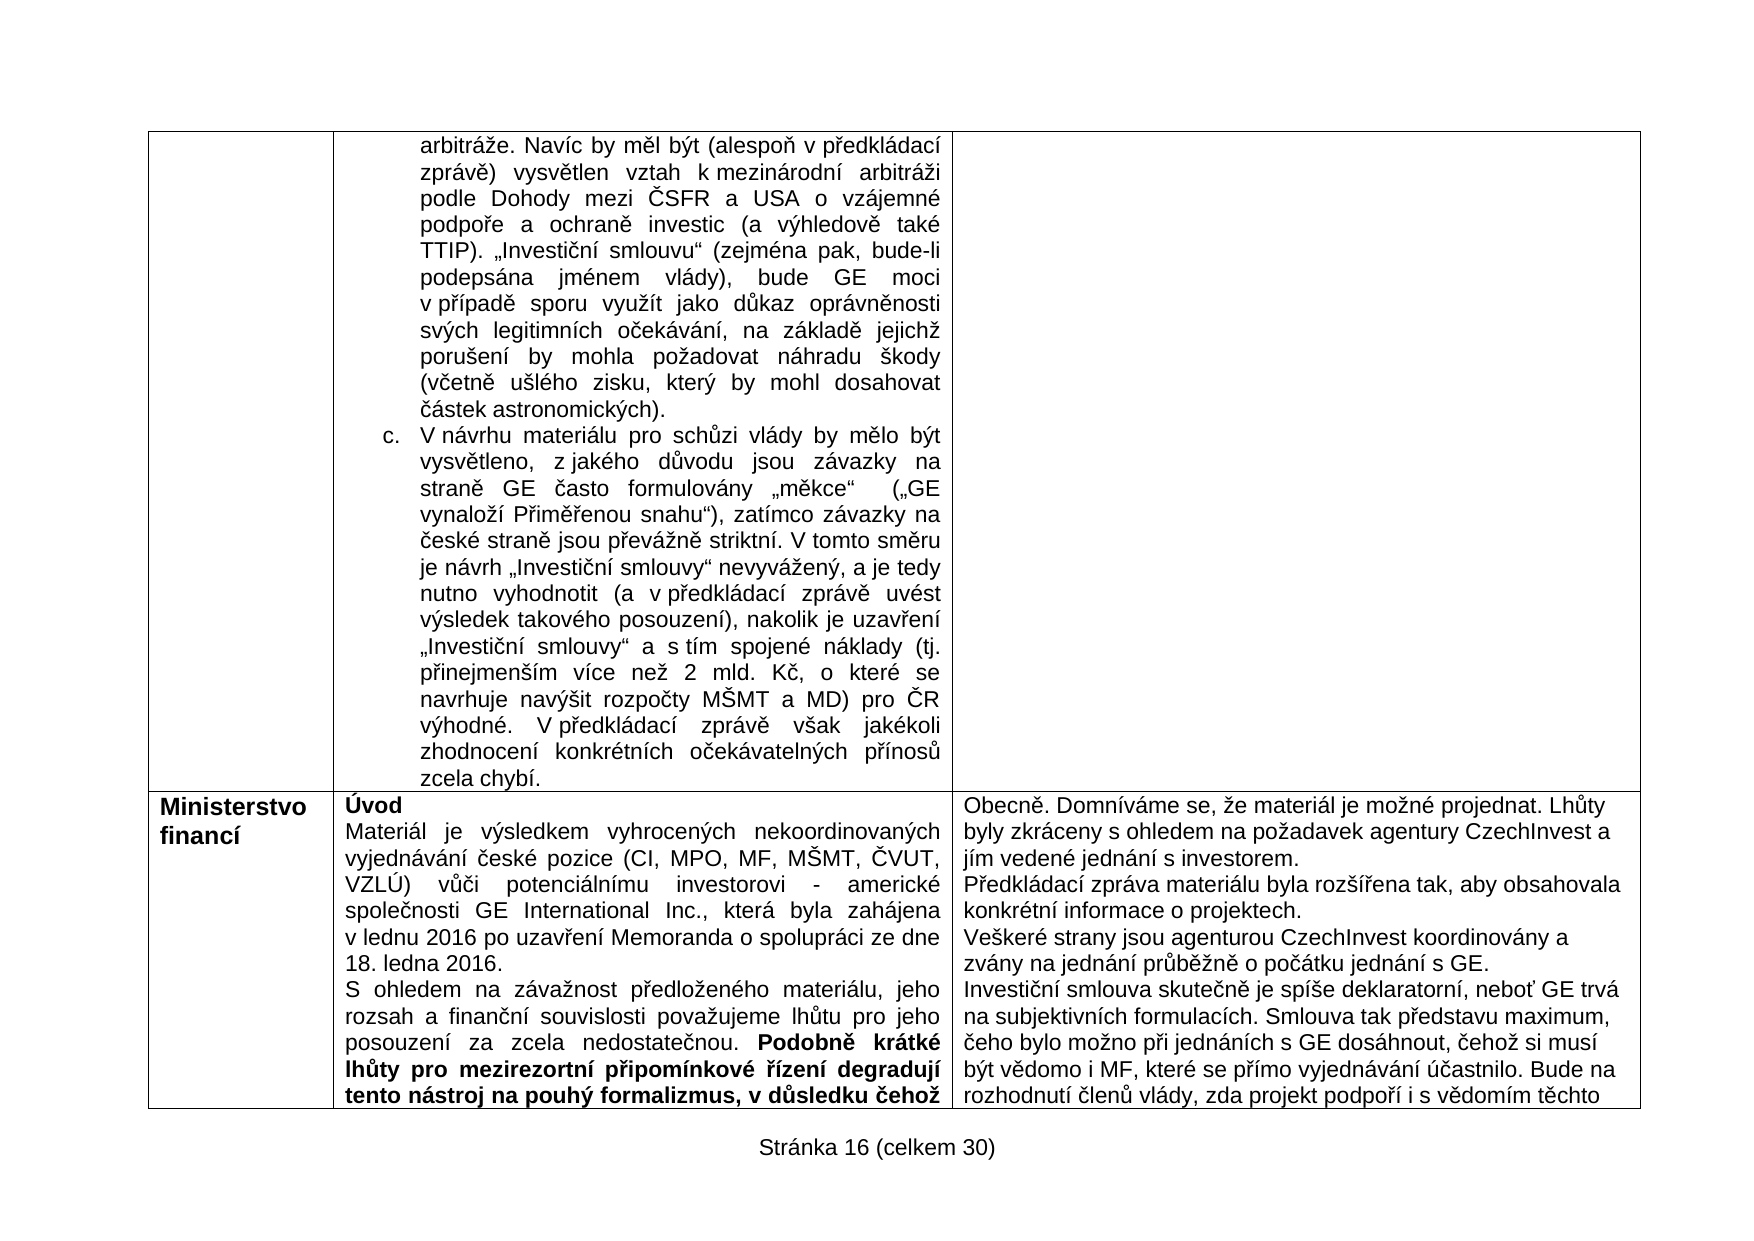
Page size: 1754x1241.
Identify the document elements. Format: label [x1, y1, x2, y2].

table_cell [149, 132, 333, 791]
table_cell [953, 792, 1640, 1108]
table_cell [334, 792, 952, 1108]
table_cell [953, 132, 1640, 791]
table_cell [149, 792, 333, 1108]
table_cell [334, 132, 952, 791]
